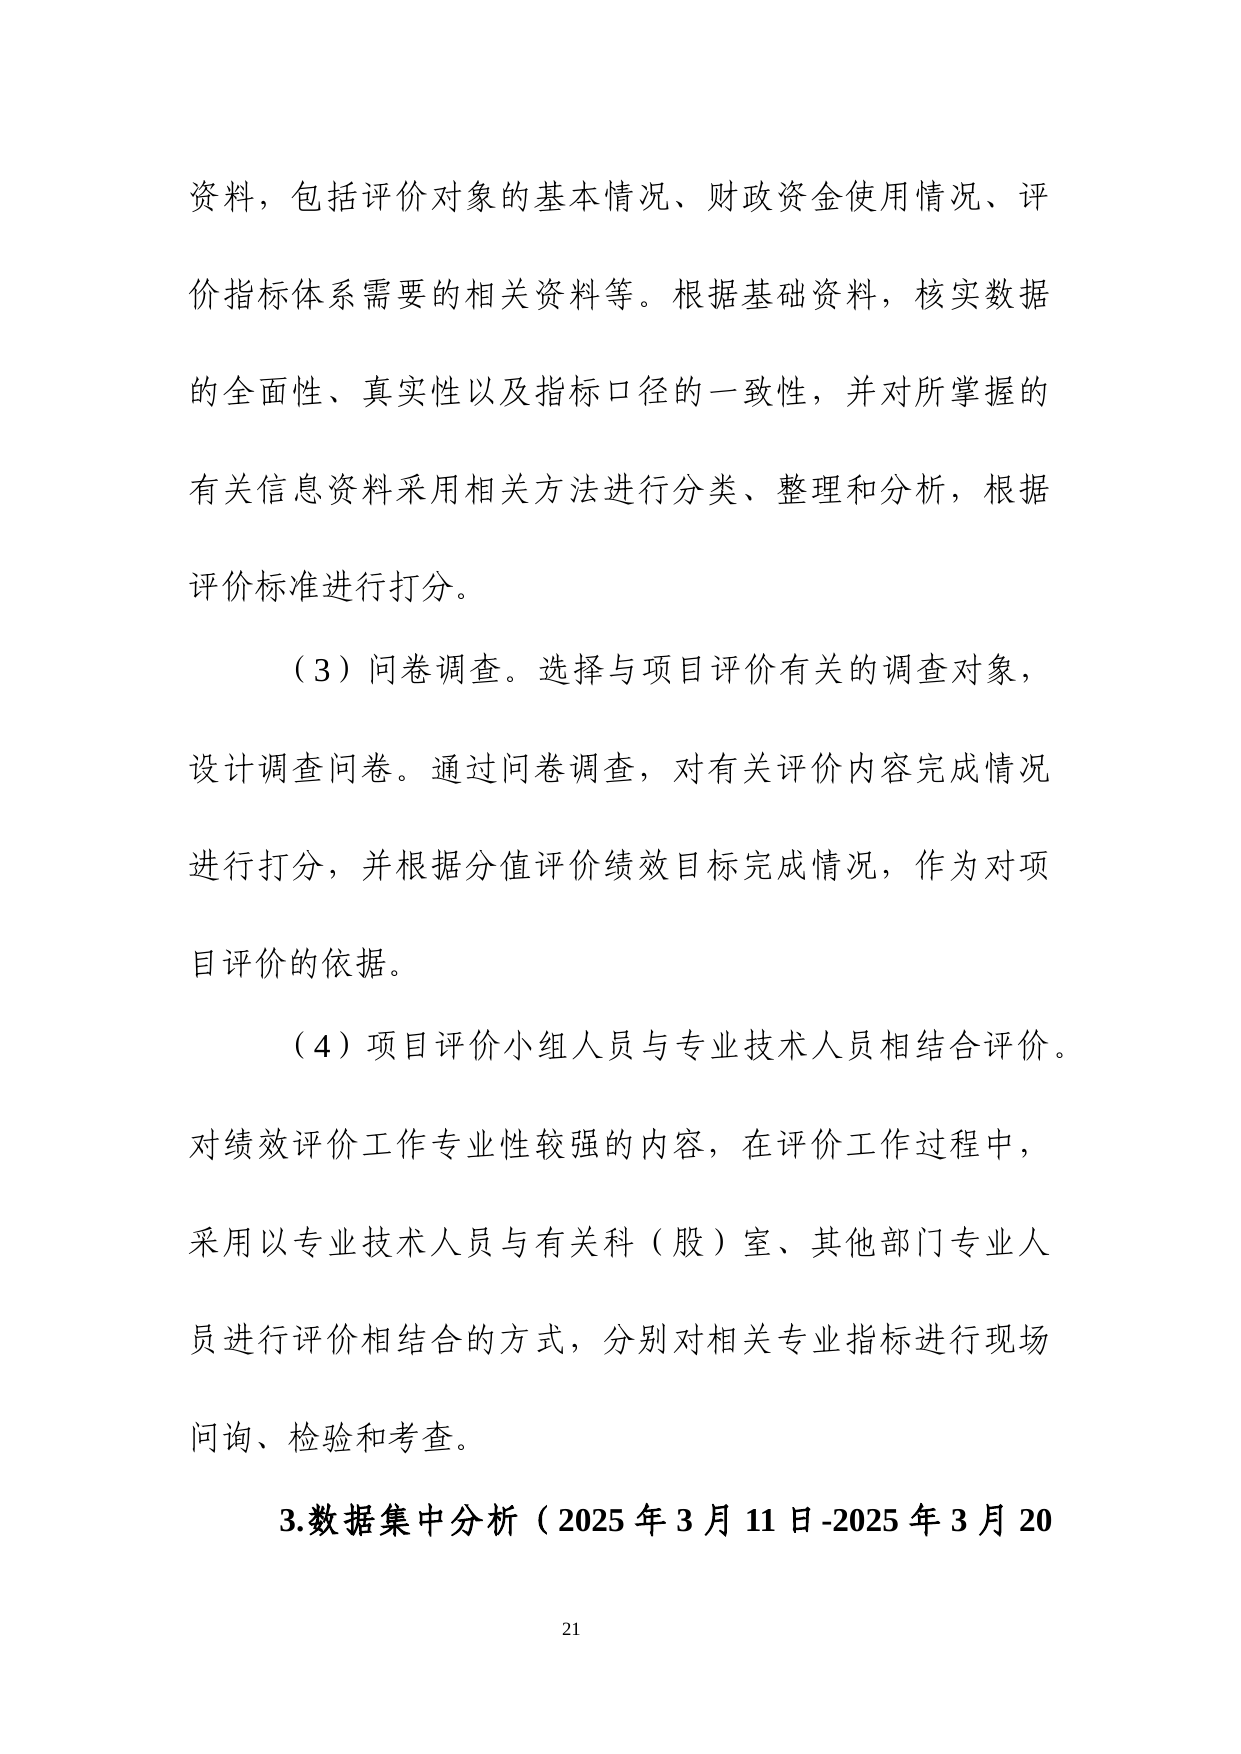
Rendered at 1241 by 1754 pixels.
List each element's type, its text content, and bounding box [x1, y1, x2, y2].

text （3）问卷调查。选择与项目评价有关的调查对象，设计调查问卷。通过问卷调查，对有关评价内容完成情况进行打分，并根据分值评价绩效目标完成情况，作为对项目评价的依据。 [187, 636, 1053, 993]
text （4）项目评价小组人员与专业技术人员相结合评价。对绩效评价工作专业性较强的内容，在评价工作过程中，采用以专业技术人员与有关科（股）室、其他部门专业人员进行评价相结合的方式，分别对相关专业指标进行现场问询、检验和考查。 [187, 1012, 1053, 1467]
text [187, 1486, 1053, 1551]
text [187, 162, 1053, 617]
